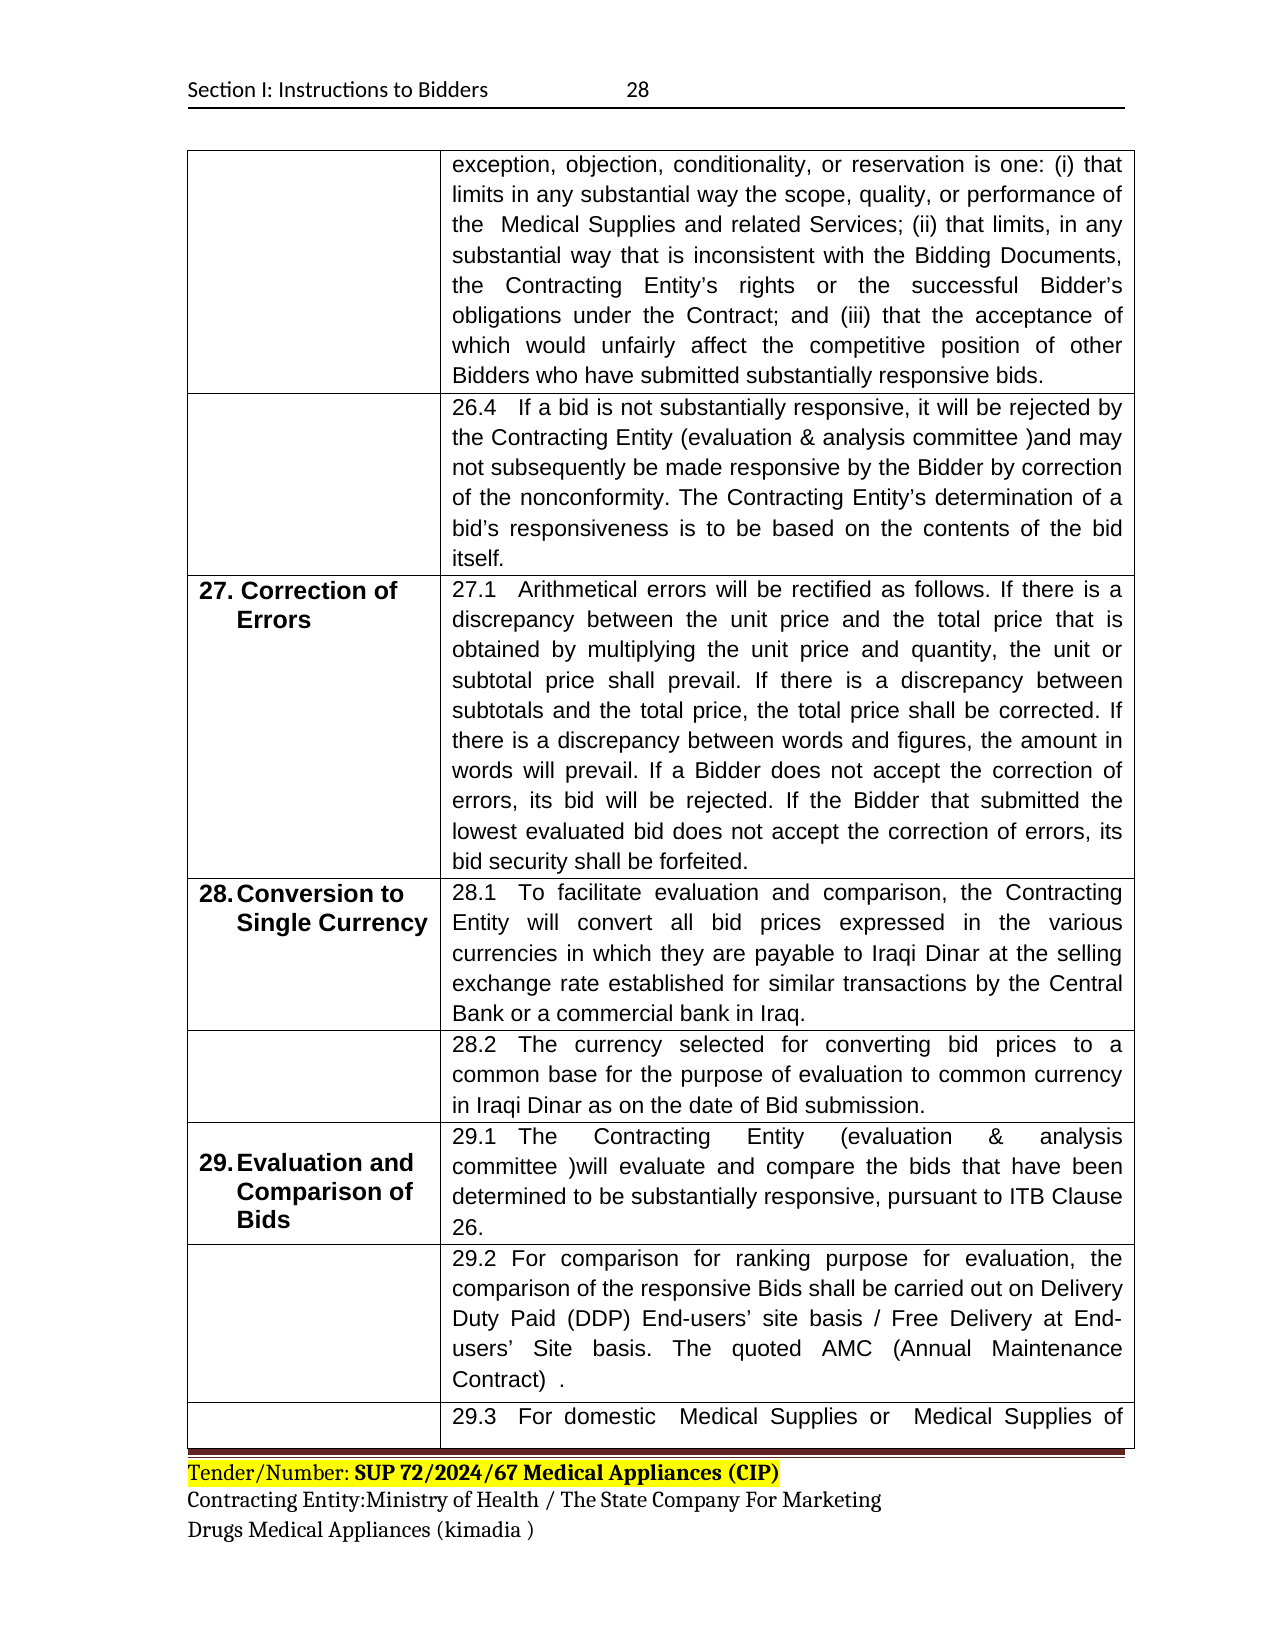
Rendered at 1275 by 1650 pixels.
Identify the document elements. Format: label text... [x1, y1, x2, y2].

table_cell [188, 394, 440, 575]
table_cell 27. Correction of Errors [188, 576, 440, 878]
table_cell 28.1 To facilitate evaluation and comparison, the Contracting Entity will convert all bid prices expressed in the various currencies in which they are payable to Iraqi Dinar at the selling exchange rate established for similar transactions by the Central Bank or a commercial bank in Iraq. [441, 879, 1134, 1030]
table_cell [188, 1031, 440, 1122]
table_cell [188, 1403, 440, 1448]
table_cell 28. Conversion to Single Currency [188, 879, 440, 1030]
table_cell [441, 151, 1134, 393]
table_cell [441, 1403, 1134, 1448]
table_cell [188, 1245, 440, 1402]
table_cell 27.1 Arithmetical errors will be rectified as follows. If there is a discrepancy between the unit price and the total price that is obtained by multiplying the unit price and quantity, the unit or subtotal price shall prevail. If there is a discrepancy between subtotals and the total price, the total price shall be corrected. If there is a discrepancy between words and figures, the amount in words will prevail. If a Bidder does not accept the correction of errors, its bid will be rejected. If the Bidder that submitted the lowest evaluated bid does not accept the correction of errors, its bid security shall be forfeited. [441, 576, 1134, 878]
table_cell 29.1 The Contracting Entity (evaluation & analysis committee )will evaluate and compare the bids that have been determined to be substantially responsive, pursuant to ITB Clause 26. [441, 1123, 1134, 1244]
table_cell 29. Evaluation and Comparison of Bids [188, 1123, 440, 1244]
table_cell 29.2 For comparison for ranking purpose for evaluation, the comparison of the responsive Bids shall be carried out on Delivery Duty Paid (DDP) End-users’ site basis / Free Delivery at End-users’ Site basis. The quoted AMC (Annual Maintenance Contract) . [441, 1245, 1134, 1402]
table_cell 26.4 If a bid is not substantially responsive, it will be rejected by the Contracting Entity (evaluation & analysis committee )and may not subsequently be made responsive by the Bidder by correction of the nonconformity. The Contracting Entity’s determination of a bid’s responsiveness is to be based on the contents of the bid itself. [441, 394, 1134, 575]
table_cell [188, 151, 440, 393]
table_cell 28.2 The currency selected for converting bid prices to a common base for the purpose of evaluation to common currency in Iraqi Dinar as on the date of Bid submission. [441, 1031, 1134, 1122]
